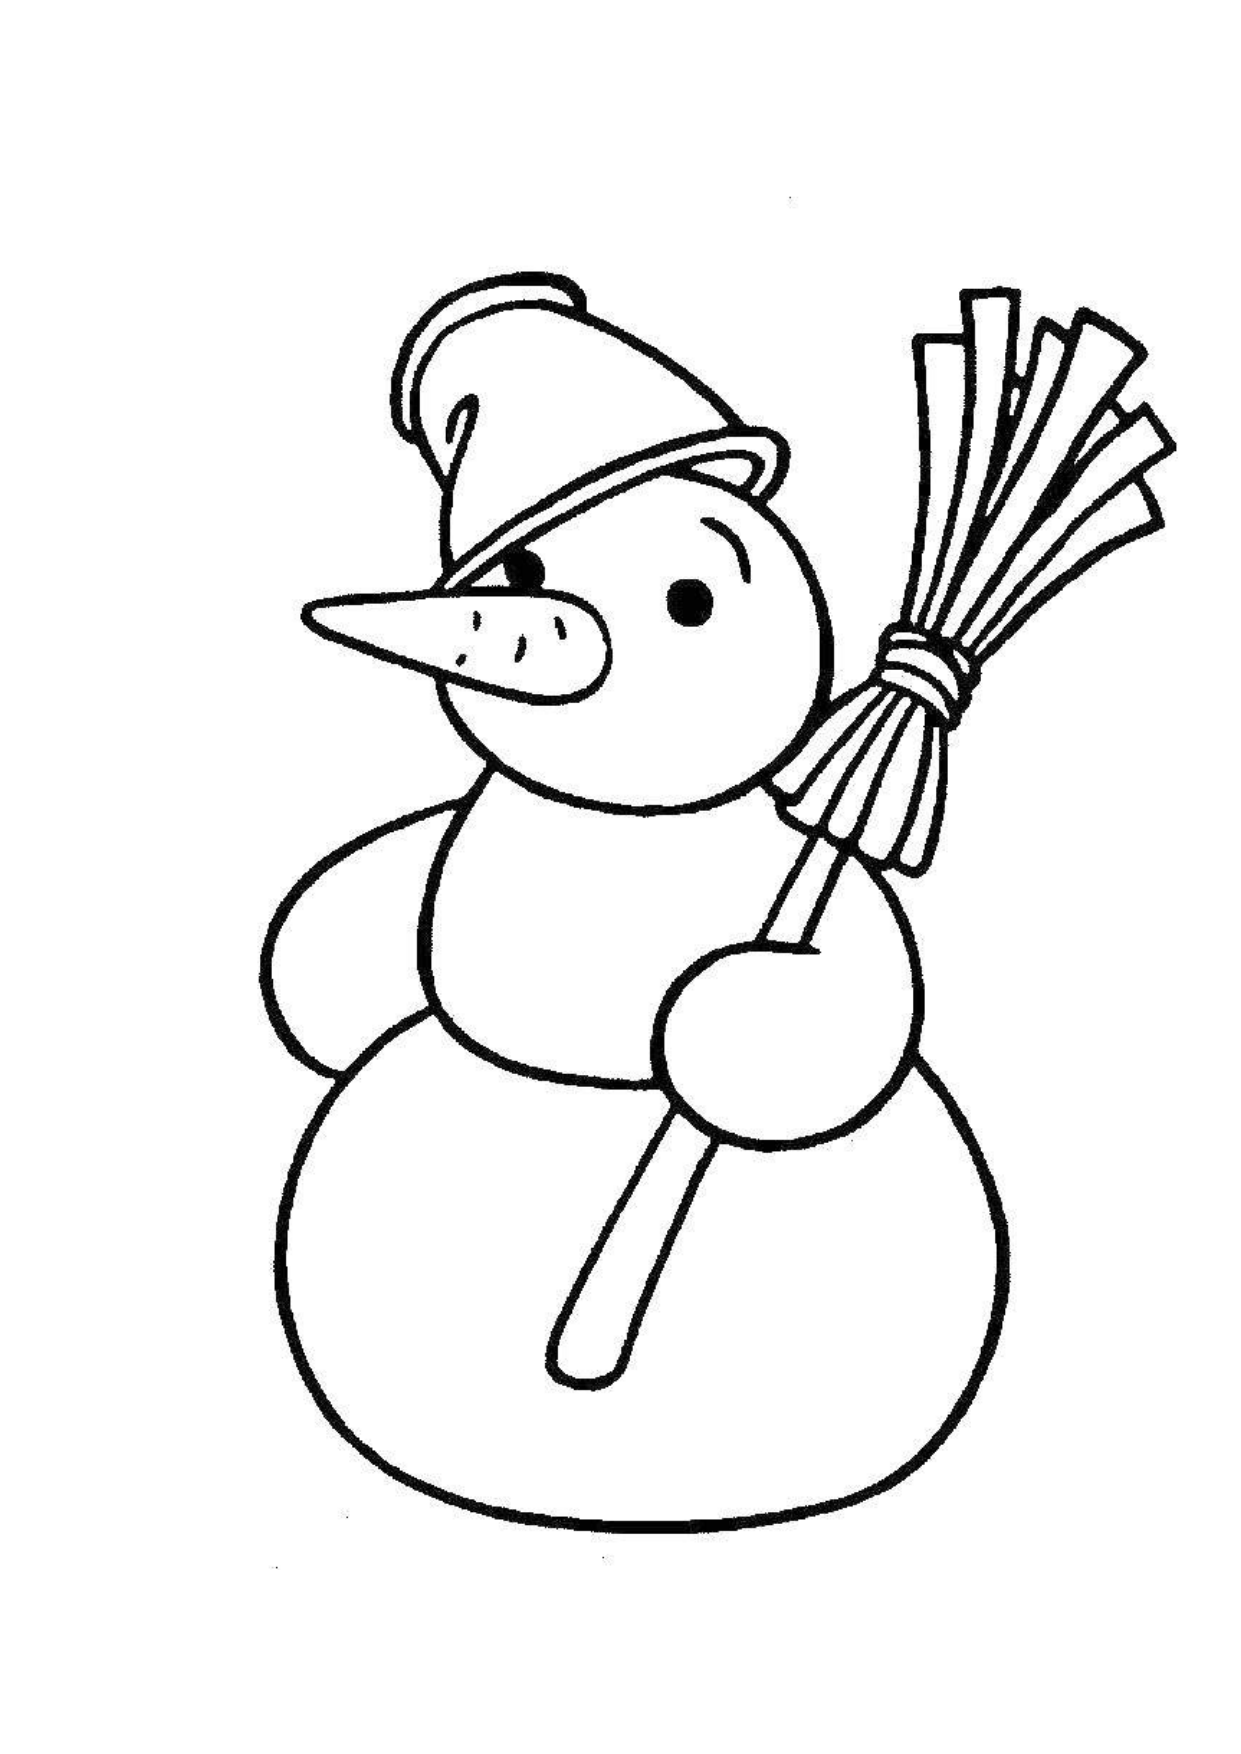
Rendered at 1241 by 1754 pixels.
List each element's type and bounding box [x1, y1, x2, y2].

picture [177, 174, 1214, 1570]
